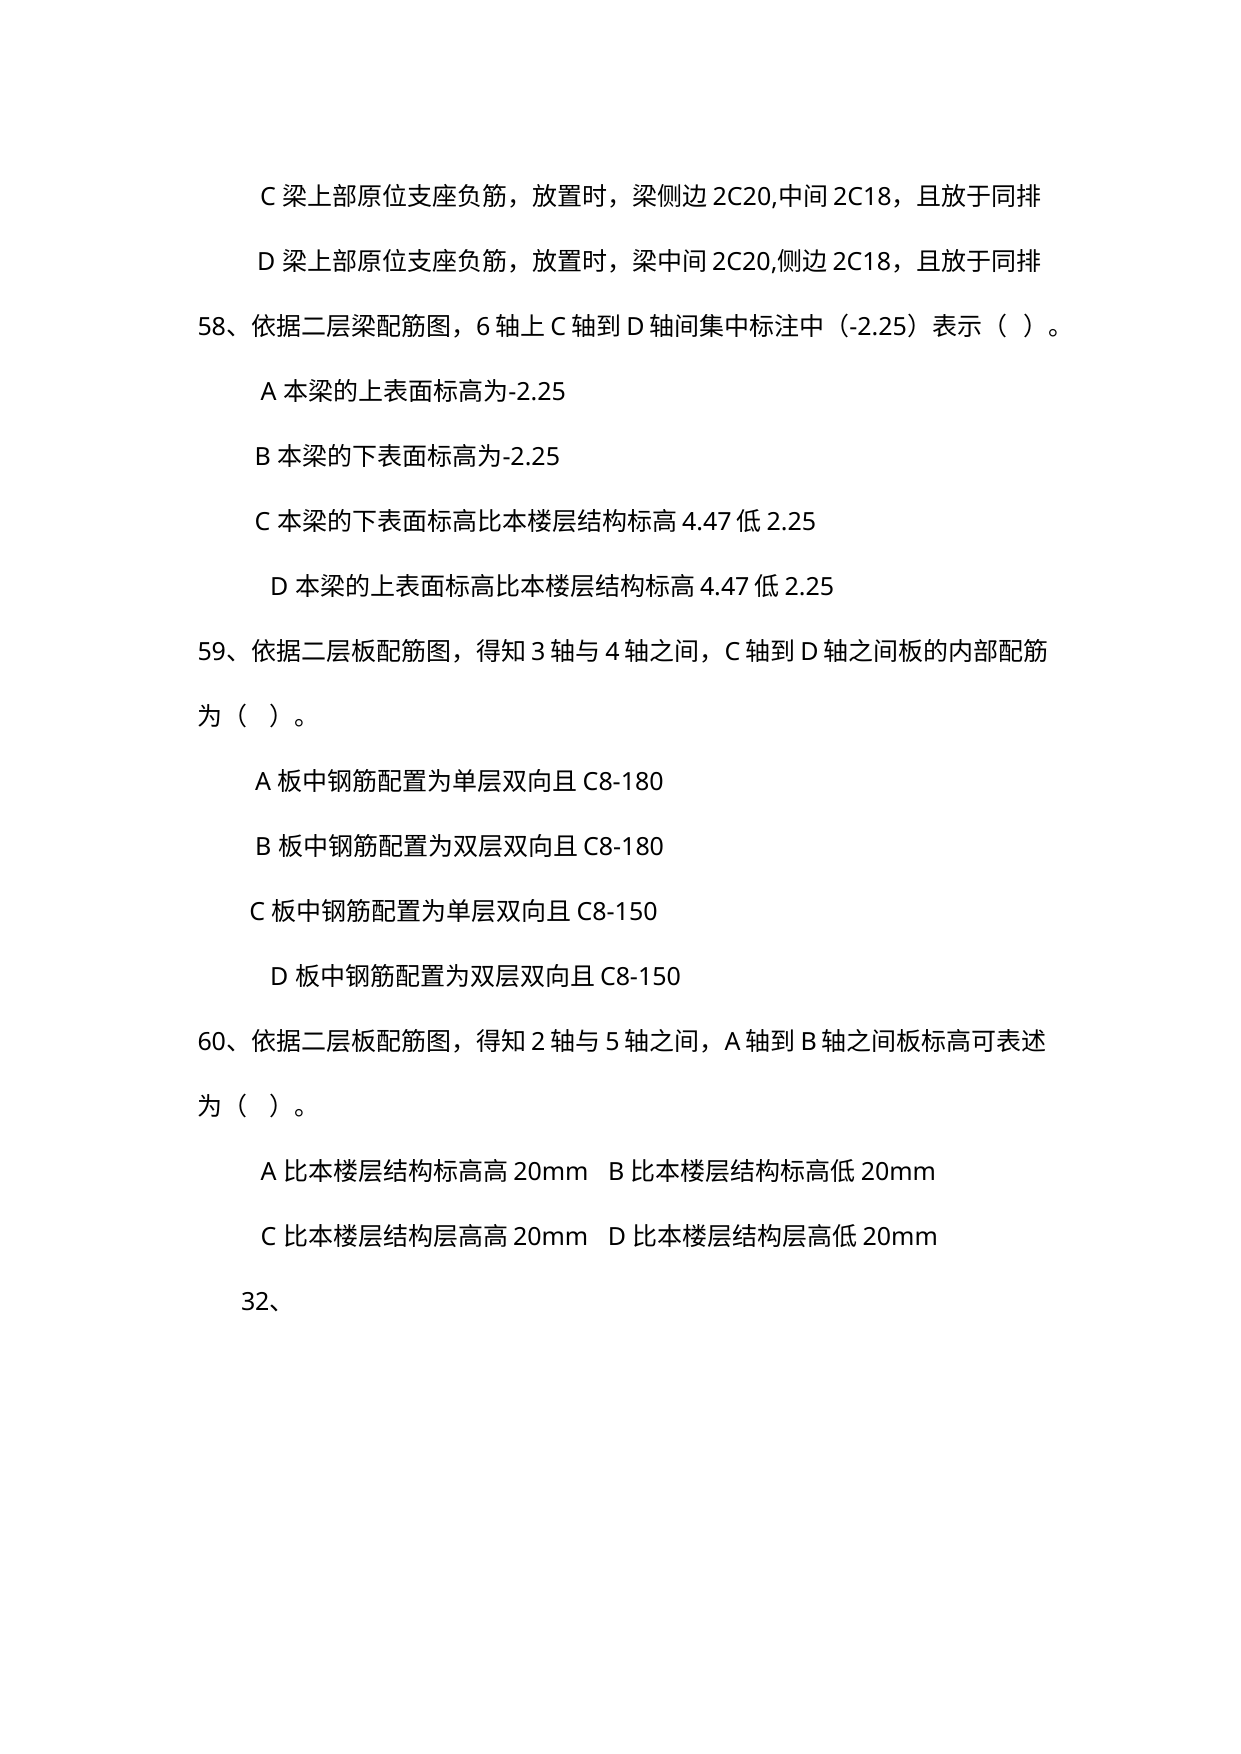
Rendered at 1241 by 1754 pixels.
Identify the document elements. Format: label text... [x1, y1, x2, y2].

text A 板中钢筋配置为单层双向且C8-180 [197, 747, 1053, 812]
text 59、依据二层板配筋图，得知3轴与4轴之间，C轴到D轴之间板的内部配筋为（ ）。 [197, 617, 1053, 747]
text D 板中钢筋配置为双层双向且C8-150 [187, 942, 1053, 1007]
text B 本梁的下表面标高为-2.25 [197, 422, 1053, 487]
text C 梁上部原位支座负筋，放置时，梁侧边2C20,中间2C18，且放于同排 [197, 162, 1053, 227]
text A 本梁的上表面标高为-2.25 [197, 357, 1053, 422]
text C 本梁的下表面标高比本楼层结构标高4.47低2.25 [197, 487, 1053, 552]
text A 比本楼层结构标高高20mm B 比本楼层结构标高低20mm [197, 1137, 1053, 1202]
text C 比本楼层结构层高高20mm D 比本楼层结构层高低20mm [197, 1202, 1053, 1267]
text 60、依据二层板配筋图，得知2轴与5轴之间，A轴到B轴之间板标高可表述为（ ）。 [197, 1007, 1053, 1137]
text D 梁上部原位支座负筋，放置时，梁中间2C20,侧边2C18，且放于同排 [187, 227, 1053, 292]
text 58、依据二层梁配筋图，6轴上C轴到D轴间集中标注中（-2.25）表示（ ）。 [197, 292, 1053, 357]
text D 本梁的上表面标高比本楼层结构标高4.47低2.25 [187, 552, 1053, 617]
text B 板中钢筋配置为双层双向且C8-180 [197, 812, 1053, 877]
text C 板中钢筋配置为单层双向且C8-150 [197, 877, 1053, 942]
